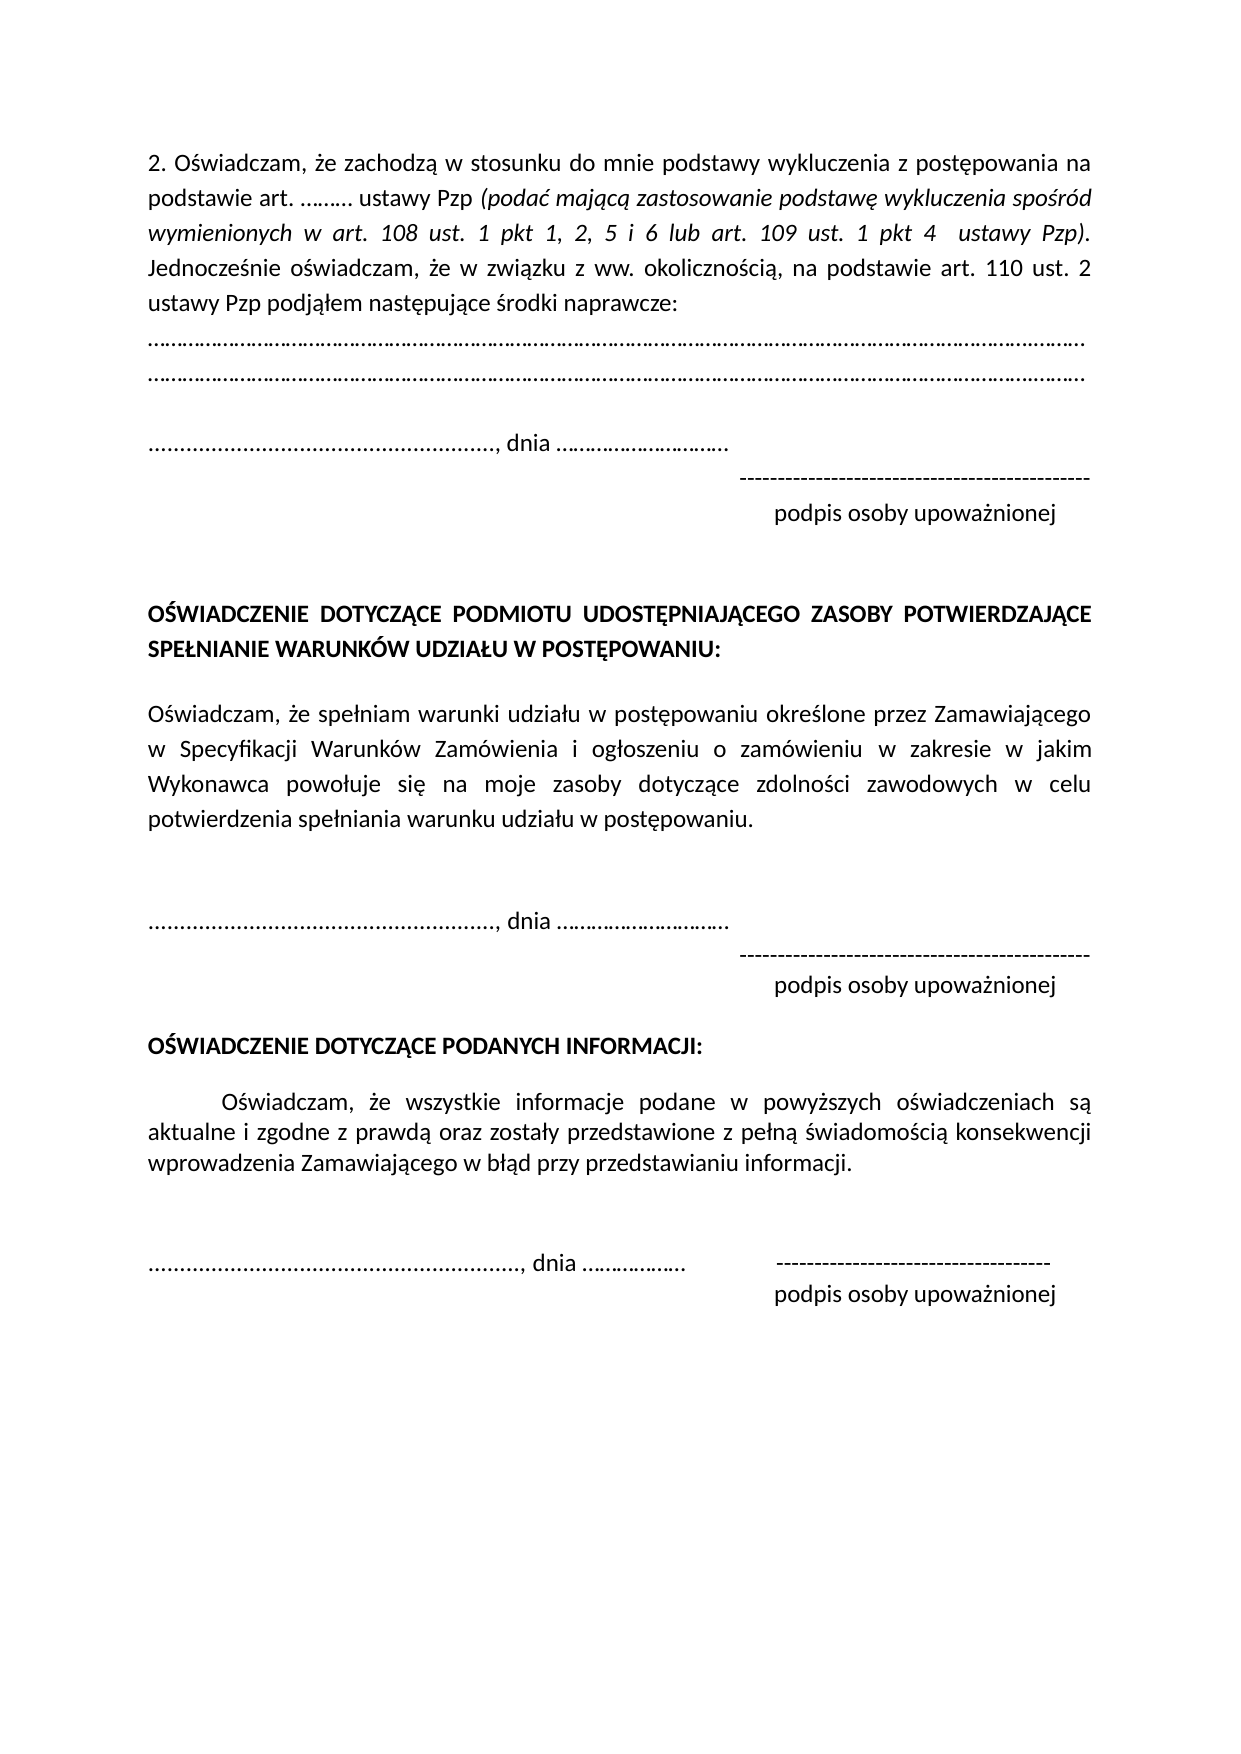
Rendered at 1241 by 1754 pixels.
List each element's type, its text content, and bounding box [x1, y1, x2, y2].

text ---------------------------------------------- [738, 939, 1093, 969]
text OŚWIADCZENIE DOTYCZĄCE PODANYCH INFORMACJI: [148, 1031, 1093, 1061]
text ……………………………………………………………………………………………………………………………………….……… [148, 358, 1093, 388]
text Oświadczam, że wszystkie informacje podane w powyższych oświadczeniach są aktualne i zgodne z prawdą oraz zostały przedstawione z pełną świadomością konsekwencji wprowadzenia Zamawiającego w błąd przy przedstawianiu informacji. [148, 1086, 1093, 1178]
text 2. Oświadczam, że zachodzą w stosunku do mnie podstawy wykluczenia z postępowania na podstawie art. ……… ustawy Pzp (podać mającą zastosowanie podstawę wykluczenia spośród wymienionych w art. 108 ust. 1 pkt 1, 2, 5 i 6 lub art. 109 ust. 1 pkt 4 ustawy Pzp). Jednocześnie oświadczam, że w związku z ww. okolicznością, na podstawie art. 110 ust. 2 ustawy Pzp podjąłem następujące środki naprawcze: [148, 148, 1093, 318]
text ..........................................................., dnia ……………… ------------------------------------ [148, 1247, 1093, 1278]
text OŚWIADCZENIE DOTYCZĄCE PODMIOTU UDOSTĘPNIAJĄCEGO ZASOBY POTWIERDZAJĄCE SPEŁNIANIE WARUNKÓW UDZIAŁU W POSTĘPOWANIU: [148, 598, 1093, 664]
text podpis osoby upoważnionej [738, 969, 1093, 1000]
text ......................................................., dnia ………………………… [148, 428, 1093, 458]
text ---------------------------------------------- [738, 463, 1093, 493]
text Oświadczam, że spełniam warunki udziału w postępowaniu określone przez Zamawiającego w Specyfikacji Warunków Zamówienia i ogłoszeniu o zamówieniu w zakresie w jakim Wykonawca powołuje się na moje zasoby dotyczące zdolności zawodowych w celu potwierdzenia spełniania warunku udziału w postępowaniu. [148, 699, 1093, 834]
text ……………………………………………………………………………………………………………………………………….……… [148, 323, 1093, 353]
text ......................................................., dnia ………………………… [148, 906, 1093, 936]
text podpis osoby upoważnionej [738, 498, 1093, 528]
text podpis osoby upoważnionej [738, 1278, 1093, 1308]
